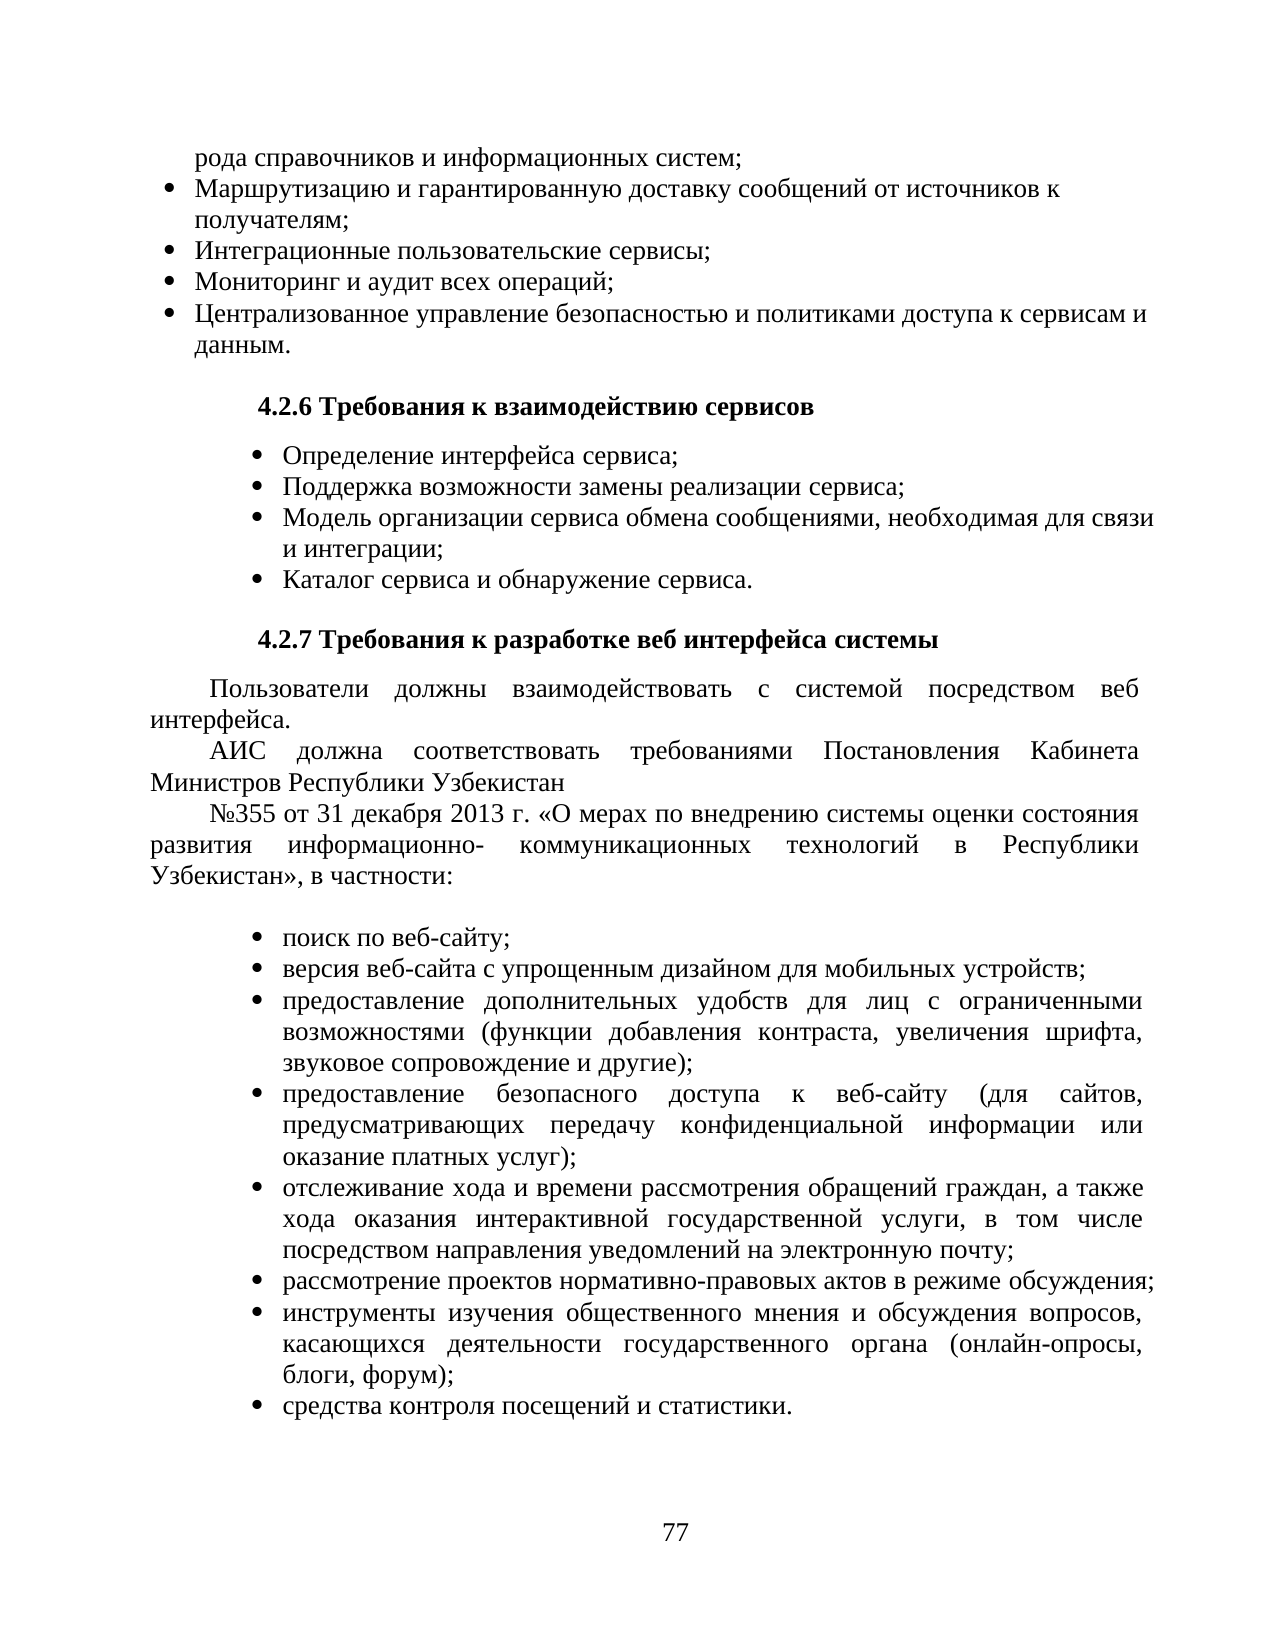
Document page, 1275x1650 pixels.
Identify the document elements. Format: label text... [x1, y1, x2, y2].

list Централизованное управление безопасностью и политиками доступа к сервисам и данным. [164, 297, 1172, 359]
text Пользователи должны взаимодействовать с системой посредством веб интерфейса. [150, 672, 1140, 734]
list Каталог сервиса и обнаружение сервиса. [252, 564, 1172, 595]
list Поддержка возможности замены реализации сервиса; [252, 470, 1172, 501]
list поиск по веб-сайту; [252, 921, 1172, 953]
text АИС должна соответствовать требованиями Постановления Кабинета Министров Республики Узбекистан [150, 734, 1140, 797]
list средства контроля посещений и статистики. [252, 1389, 1172, 1421]
list предоставление дополнительных удобств для лиц с ограниченными возможностями (функции добавления контраста, увеличения шрифта, звуковое сопровождение и другие); [252, 984, 1143, 1077]
subtitle 4.2.6 Требования к взаимодействию сервисов [258, 390, 1172, 421]
list Определение интерфейса сервиса; [252, 439, 1172, 470]
list инструменты изучения общественного мнения и обсуждения вопросов, касающихся деятельности государственного органа (онлайн-опросы, блоги, форум); [252, 1296, 1143, 1389]
list Интеграционные пользовательские сервисы; [164, 234, 1172, 265]
list Мониторинг и аудит всех операций; [164, 265, 1172, 297]
list Маршрутизацию и гарантированную доставку сообщений от источников к получателям; [164, 172, 1172, 234]
list рассмотрение проектов нормативно-правовых актов в режиме обсуждения; [252, 1264, 1172, 1296]
list предоставление безопасного доступа к веб-сайту (для сайтов, предусматривающих передачу конфиденциальной информации или оказание платных услуг); [252, 1077, 1144, 1171]
list версия веб-сайта с упрощенным дизайном для мобильных устройств; [252, 953, 1172, 984]
subtitle 4.2.7 Требования к разработке веб интерфейса системы [258, 624, 1172, 655]
text №355 от 31 декабря 2013 г. «О мерах по внедрению системы оценки состояния развития информационно- коммуникационных технологий в Республики Узбекистан», в частности: [150, 797, 1140, 890]
list Модель организации сервиса обмена сообщениями, необходимая для связи и интеграции; [252, 501, 1172, 564]
list отслеживание хода и времени рассмотрения обращений граждан, а также хода оказания интерактивной государственной услуги, в том числе посредством направления уведомлений на электронную почту; [252, 1171, 1144, 1264]
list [164, 141, 1144, 172]
